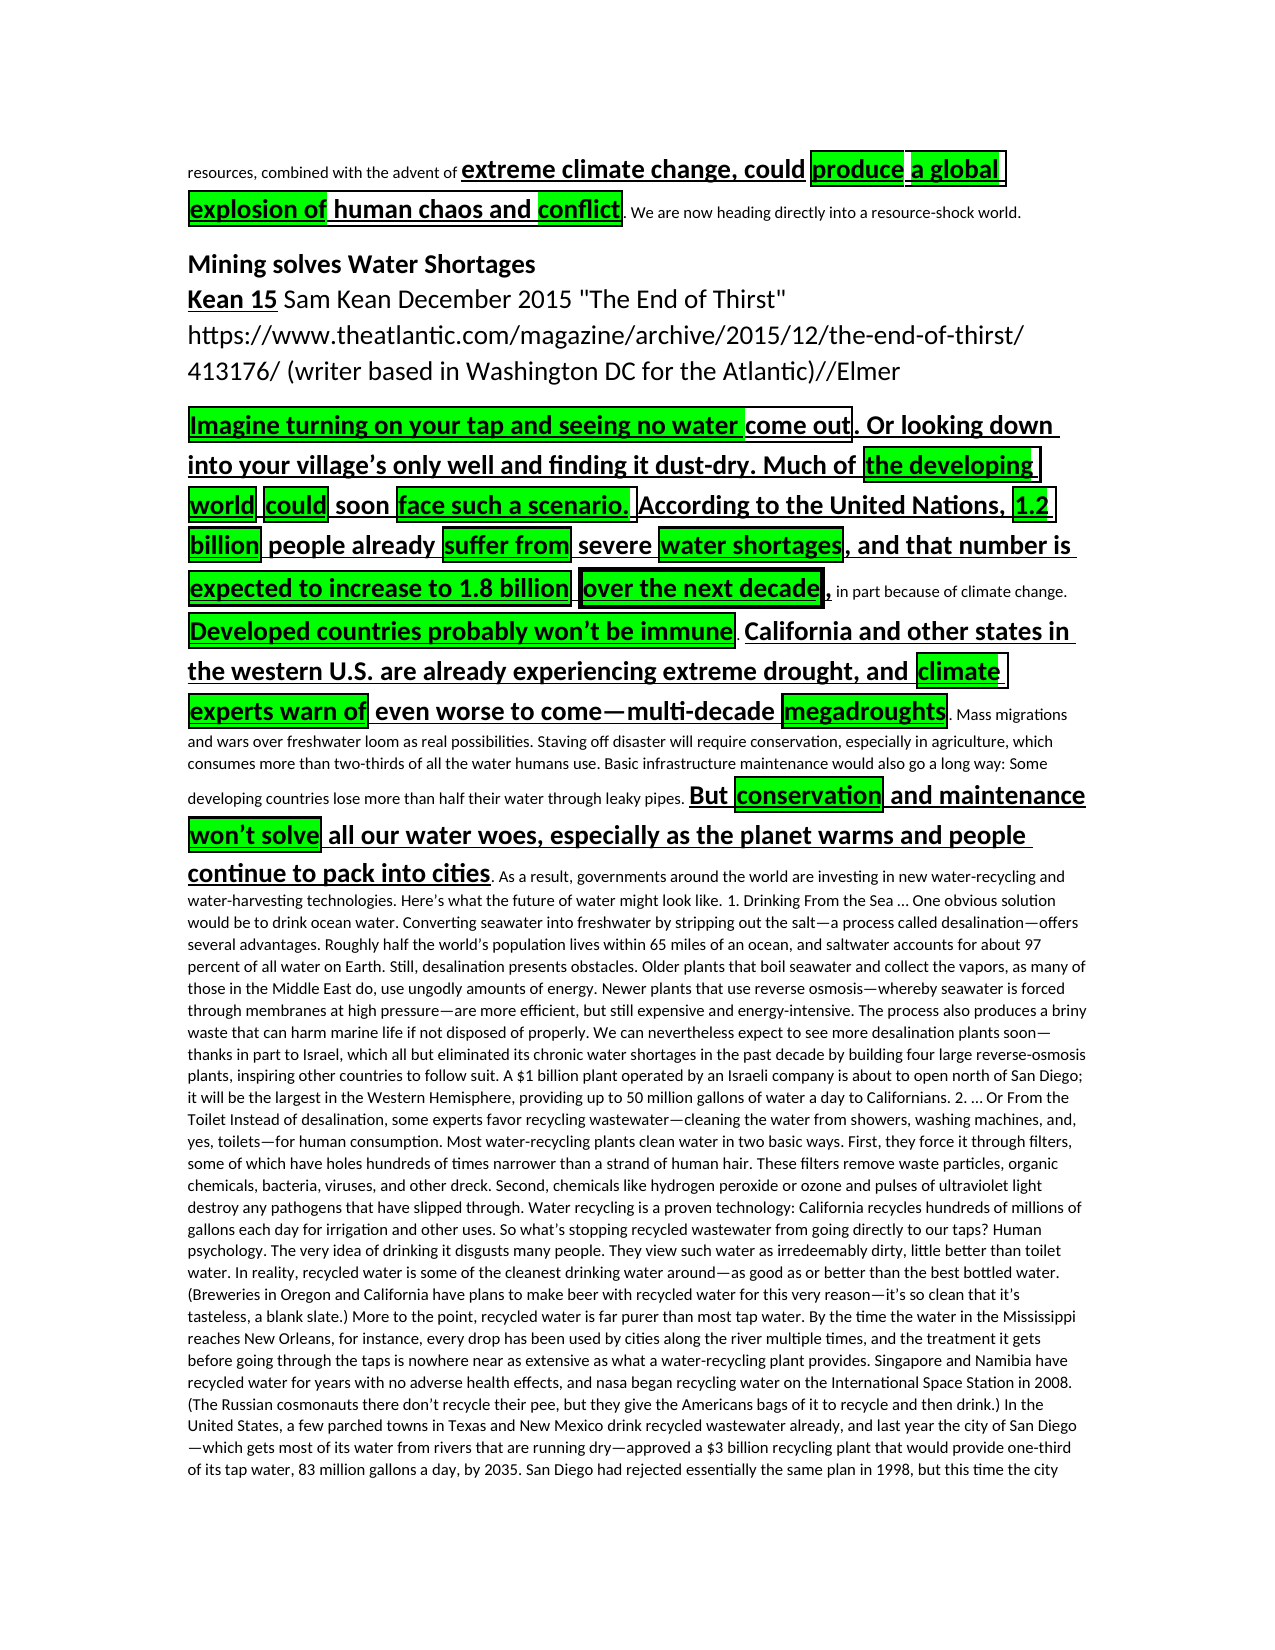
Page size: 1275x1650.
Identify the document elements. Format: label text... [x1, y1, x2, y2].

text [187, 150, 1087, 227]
subtitle Mining solves Water Shortages [187, 247, 1087, 280]
text Kean 15 Sam Kean December 2015 "The End of Thirst" https://www.theatlantic.com/magazine/archive/2015/12/the-end-of-thirst/413176/ (writer based in Washington DC for the Atlantic)//Elmer [187, 282, 1087, 387]
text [187, 406, 1087, 1480]
